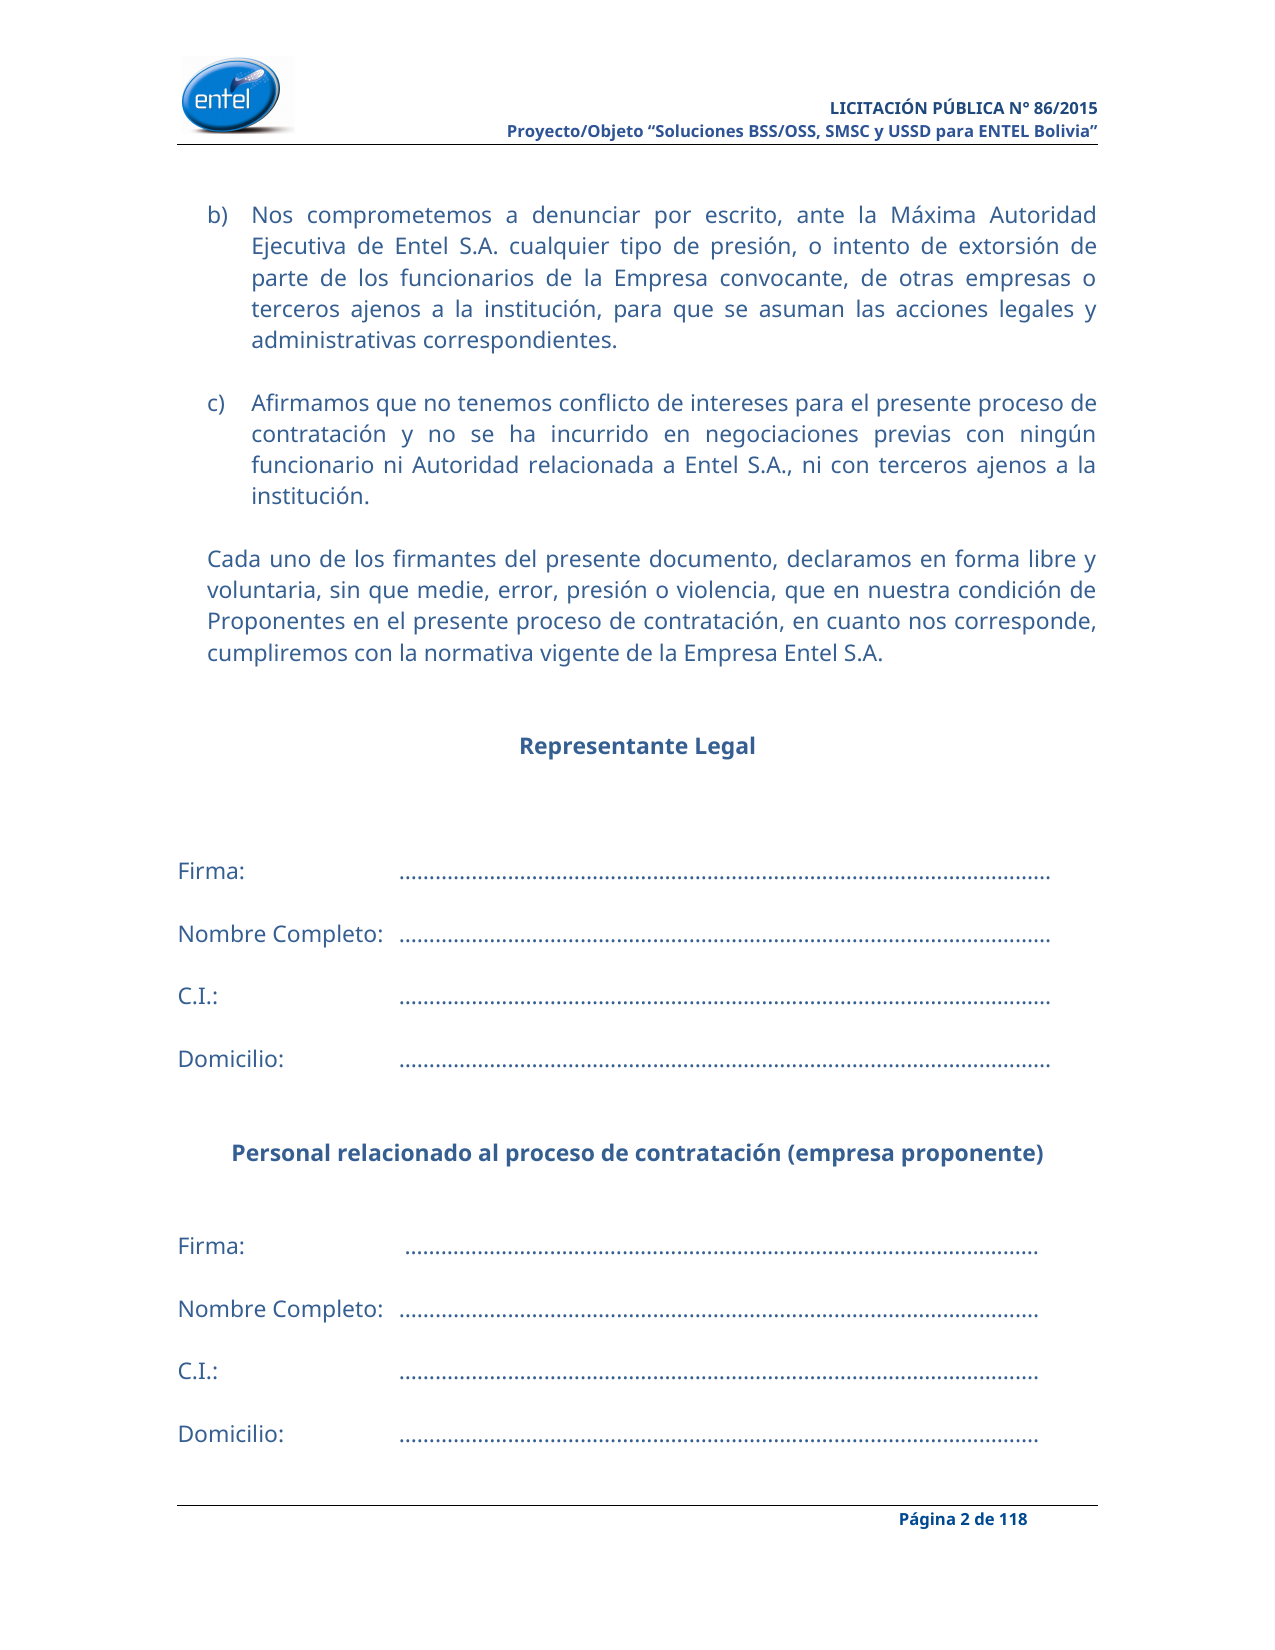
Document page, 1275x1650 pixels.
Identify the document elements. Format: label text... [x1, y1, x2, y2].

list Afirmamos que no tenemos conflicto de intereses para el presente proceso de contratación y no se ha incurrido en negociaciones previas con ningún funcionario ni Autoridad relacionada a Entel S.A., ni con terceros ajenos a la institución. [207, 387, 1098, 512]
text Firma: ……………………………………………………………………………………………… [177, 855, 1098, 887]
picture [181, 56, 295, 134]
text Domicilio: ……………………………………………………………………………………………… [177, 1043, 1098, 1074]
text Nombre Completo: ……………………………………………………………………………………………… [177, 918, 1098, 949]
text Representante Legal [177, 730, 1098, 762]
text Personal relacionado al proceso de contratación (empresa proponente) [177, 1137, 1098, 1168]
text C.I.: ……………………………………………………………………………………………. [177, 1355, 1098, 1387]
text C.I.: ……………………………………………………………………………………………… [177, 980, 1098, 1012]
text Cada uno de los firmantes del presente documento, declaramos en forma libre y voluntaria, sin que medie, error, presión o violencia, que en nuestra condición de Proponentes en el presente proceso de contratación, en cuanto nos corresponde, cumpliremos con la normativa vigente de la Empresa Entel S.A. [207, 543, 1098, 668]
text Domicilio: ……………………………………………………………………………………………. [177, 1418, 1098, 1449]
text Firma: …………………………………………………………………………………………… [177, 1230, 1098, 1262]
text Nombre Completo: ……………………………………………………………………………………………. [177, 1293, 1098, 1324]
list Nos comprometemos a denunciar por escrito, ante la Máxima Autoridad Ejecutiva de Entel S.A. cualquier tipo de presión, o intento de extorsión de parte de los funcionarios de la Empresa convocante, de otras empresas o terceros ajenos a la institución, para que se asuman las acciones legales y administrativas correspondientes. [207, 199, 1098, 355]
